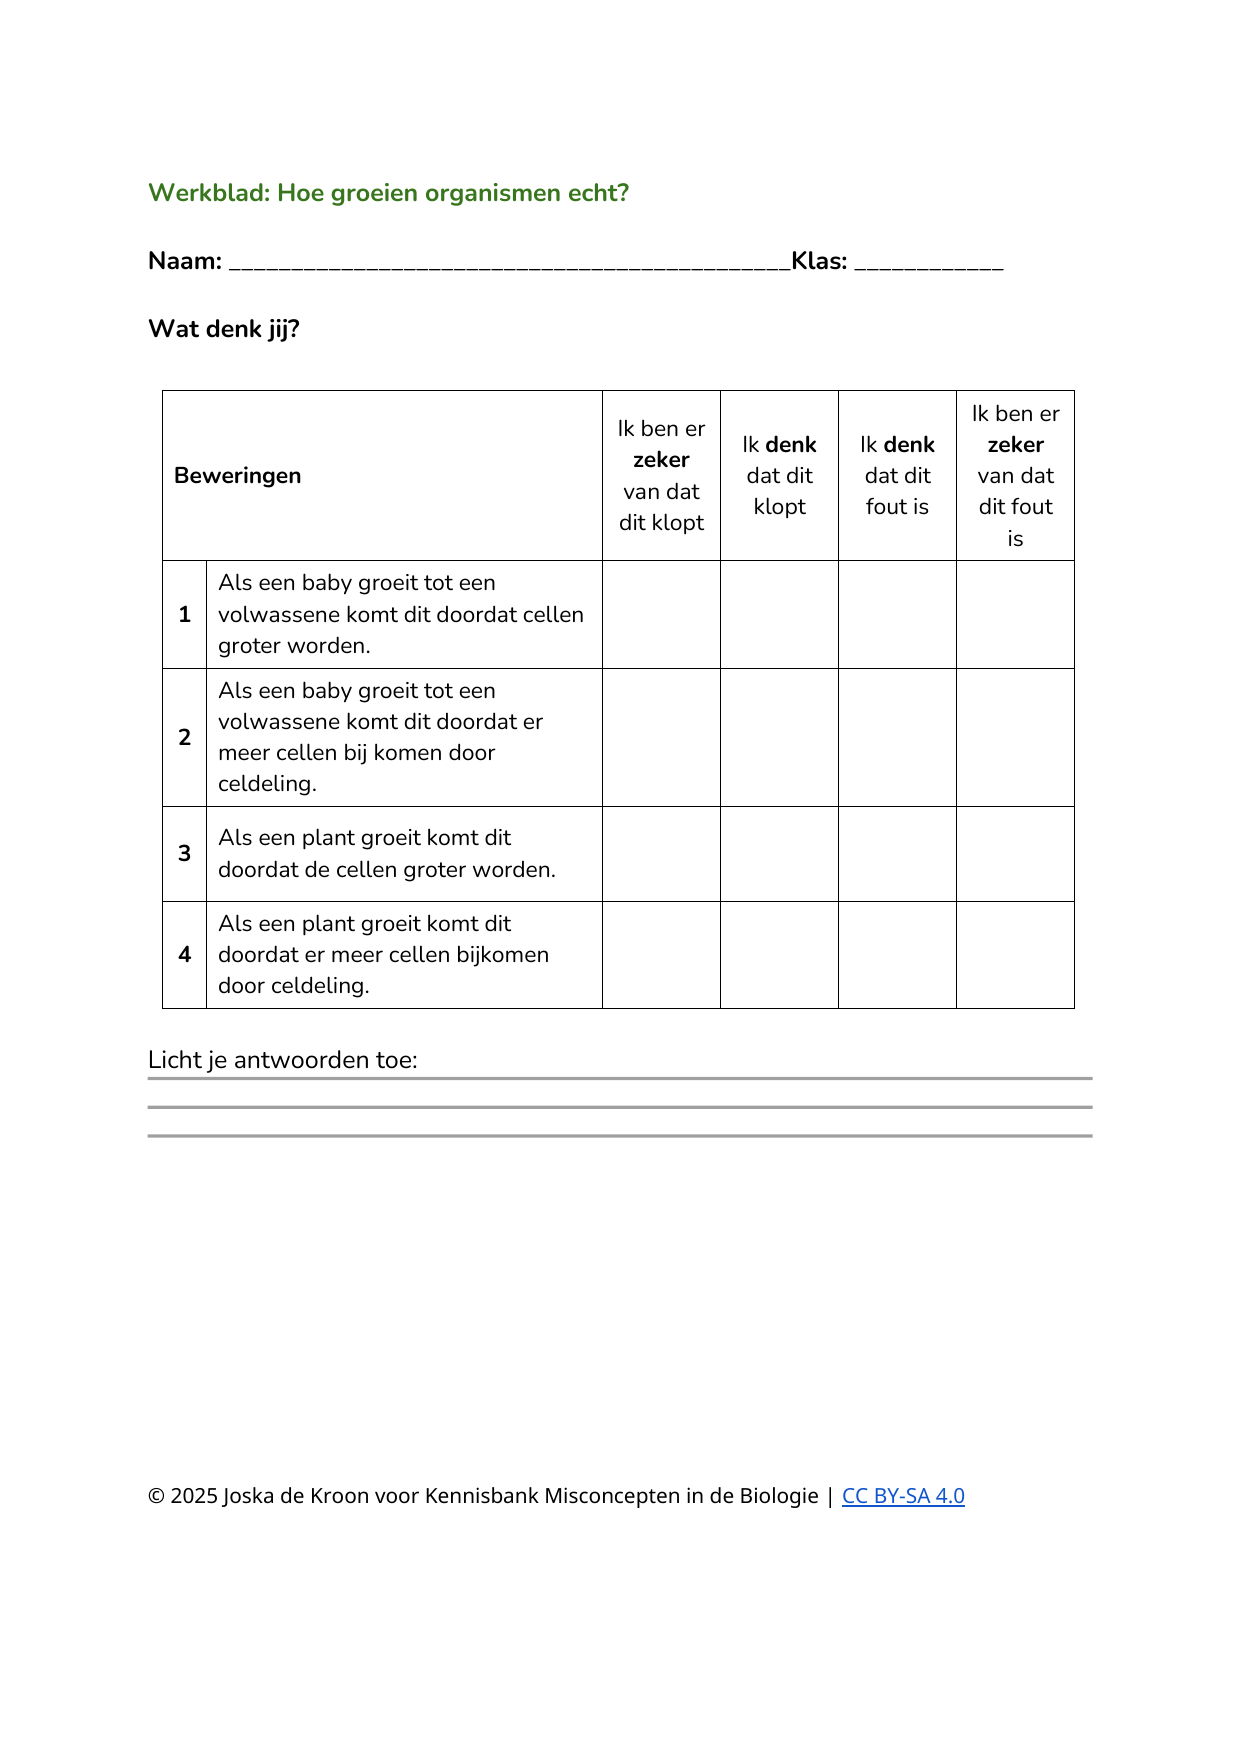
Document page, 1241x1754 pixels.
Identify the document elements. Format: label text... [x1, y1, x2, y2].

table_cell 3 [163, 807, 206, 901]
table_cell [839, 902, 956, 1008]
table_cell Als een plant groeit komt dit doordat de cellen groter worden. [207, 807, 602, 901]
table_cell [721, 669, 838, 806]
table_cell [957, 807, 1074, 901]
table_header Ik denk dat dit klopt [721, 391, 838, 560]
table_cell [603, 902, 720, 1008]
text Naam: _____________________________________________Klas: ____________ [148, 244, 1093, 278]
table_cell 1 [163, 561, 206, 667]
table_cell [957, 669, 1074, 806]
table_cell [839, 561, 956, 667]
table_cell Als een baby groeit tot een volwassene komt dit doordat er meer cellen bij komen door celdeling. [207, 669, 602, 806]
text Wat denk jij? [148, 313, 1093, 347]
table_cell [721, 902, 838, 1008]
table_cell [957, 561, 1074, 667]
text Licht je antwoorden toe: [148, 1043, 1093, 1076]
text © 2025 Joska de Kroon voor Kennisbank Misconcepten in de Biologie | CC BY-SA 4.0 [148, 1481, 1093, 1509]
table_cell 4 [163, 902, 206, 1008]
text Werkblad: Hoe groeien organismen echt? [148, 176, 1093, 210]
table_cell Als een plant groeit komt dit doordat er meer cellen bijkomen door celdeling. [207, 902, 602, 1008]
table_cell [957, 902, 1074, 1008]
table_cell [603, 561, 720, 667]
table_header Ik ben er zeker van dat dit klopt [603, 391, 720, 560]
table_cell [721, 807, 838, 901]
table_cell 2 [163, 669, 206, 806]
table_cell [603, 807, 720, 901]
table_header Beweringen [163, 391, 602, 560]
table_cell [721, 561, 838, 667]
table_cell [839, 807, 956, 901]
table_header Ik ben er zeker van dat dit fout is [957, 391, 1074, 560]
table_header Ik denk dat dit fout is [839, 391, 956, 560]
table_cell [603, 669, 720, 806]
table_cell Als een baby groeit tot een volwassene komt dit doordat cellen groter worden. [207, 561, 602, 667]
table_cell [839, 669, 956, 806]
